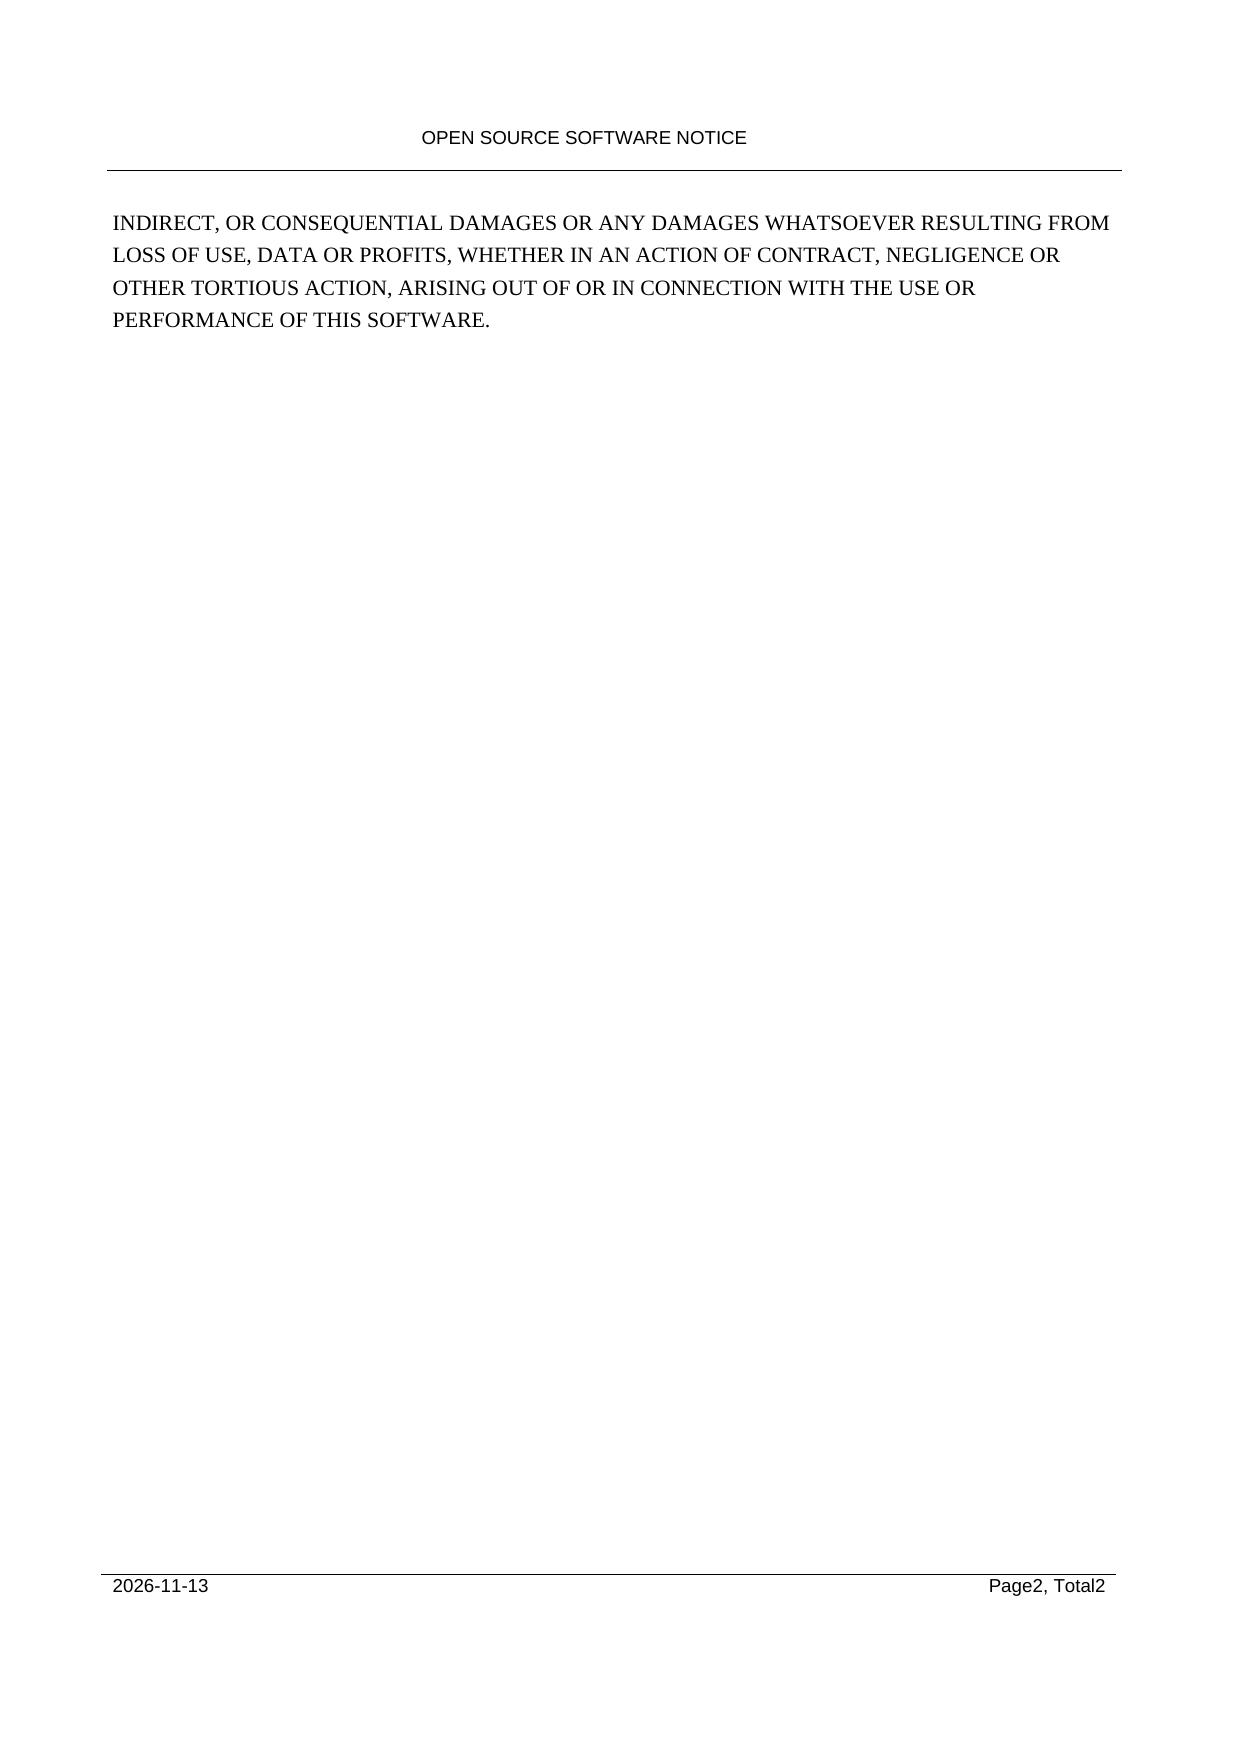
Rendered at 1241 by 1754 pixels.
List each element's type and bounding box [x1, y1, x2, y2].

text [112, 206, 1128, 369]
